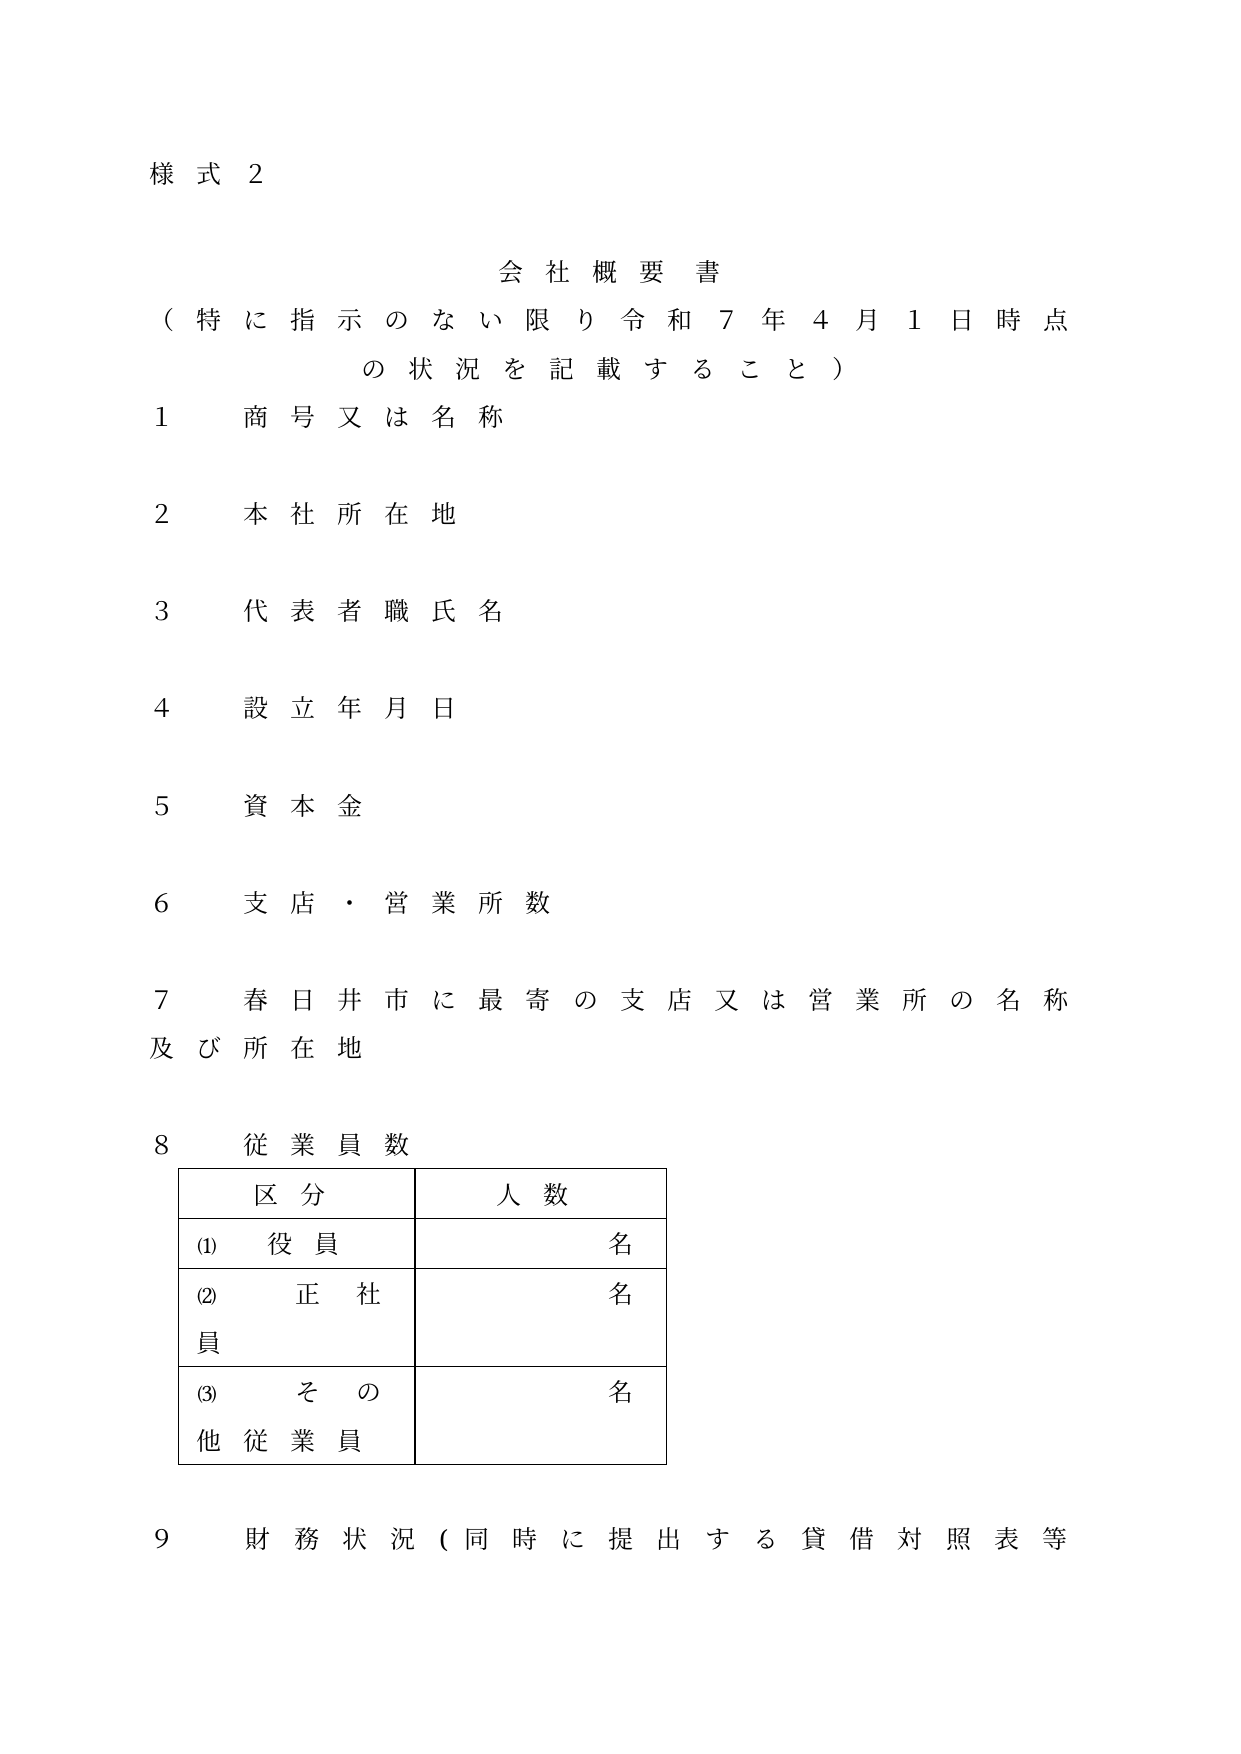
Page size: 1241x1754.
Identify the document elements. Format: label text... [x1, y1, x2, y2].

text ２ 本社所在地 [149, 489, 1091, 537]
text ６ 支店・営業所数 [149, 877, 1091, 926]
text 会社概要書 [149, 246, 1091, 294]
table_cell 名 [416, 1367, 666, 1464]
table_cell 名 [416, 1269, 666, 1366]
text ４ 設立年月日 [149, 683, 1091, 731]
table_cell ⑶ その他従業員 [179, 1367, 414, 1464]
text １ 商号又は名称 [149, 392, 1091, 440]
table_header 区分 [179, 1169, 414, 1218]
text ３ 代表者職氏名 [149, 586, 1091, 634]
text ５ 資本金 [149, 780, 1091, 828]
table_cell 名 [416, 1219, 666, 1267]
text ８ 従業員数 [149, 1120, 1091, 1168]
text （特に指示のない限り令和７年４月１日時点の状況を記載すること） [149, 294, 1091, 392]
table_cell ⑵ 正社員 [179, 1269, 414, 1366]
table_header 人数 [416, 1169, 666, 1218]
text ７ 春日井市に最寄の支店又は営業所の名称及び所在地 [149, 974, 1091, 1071]
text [149, 1513, 1091, 1562]
text 様式２ [149, 149, 1091, 197]
table_cell ⑴ 役員 [179, 1219, 414, 1267]
